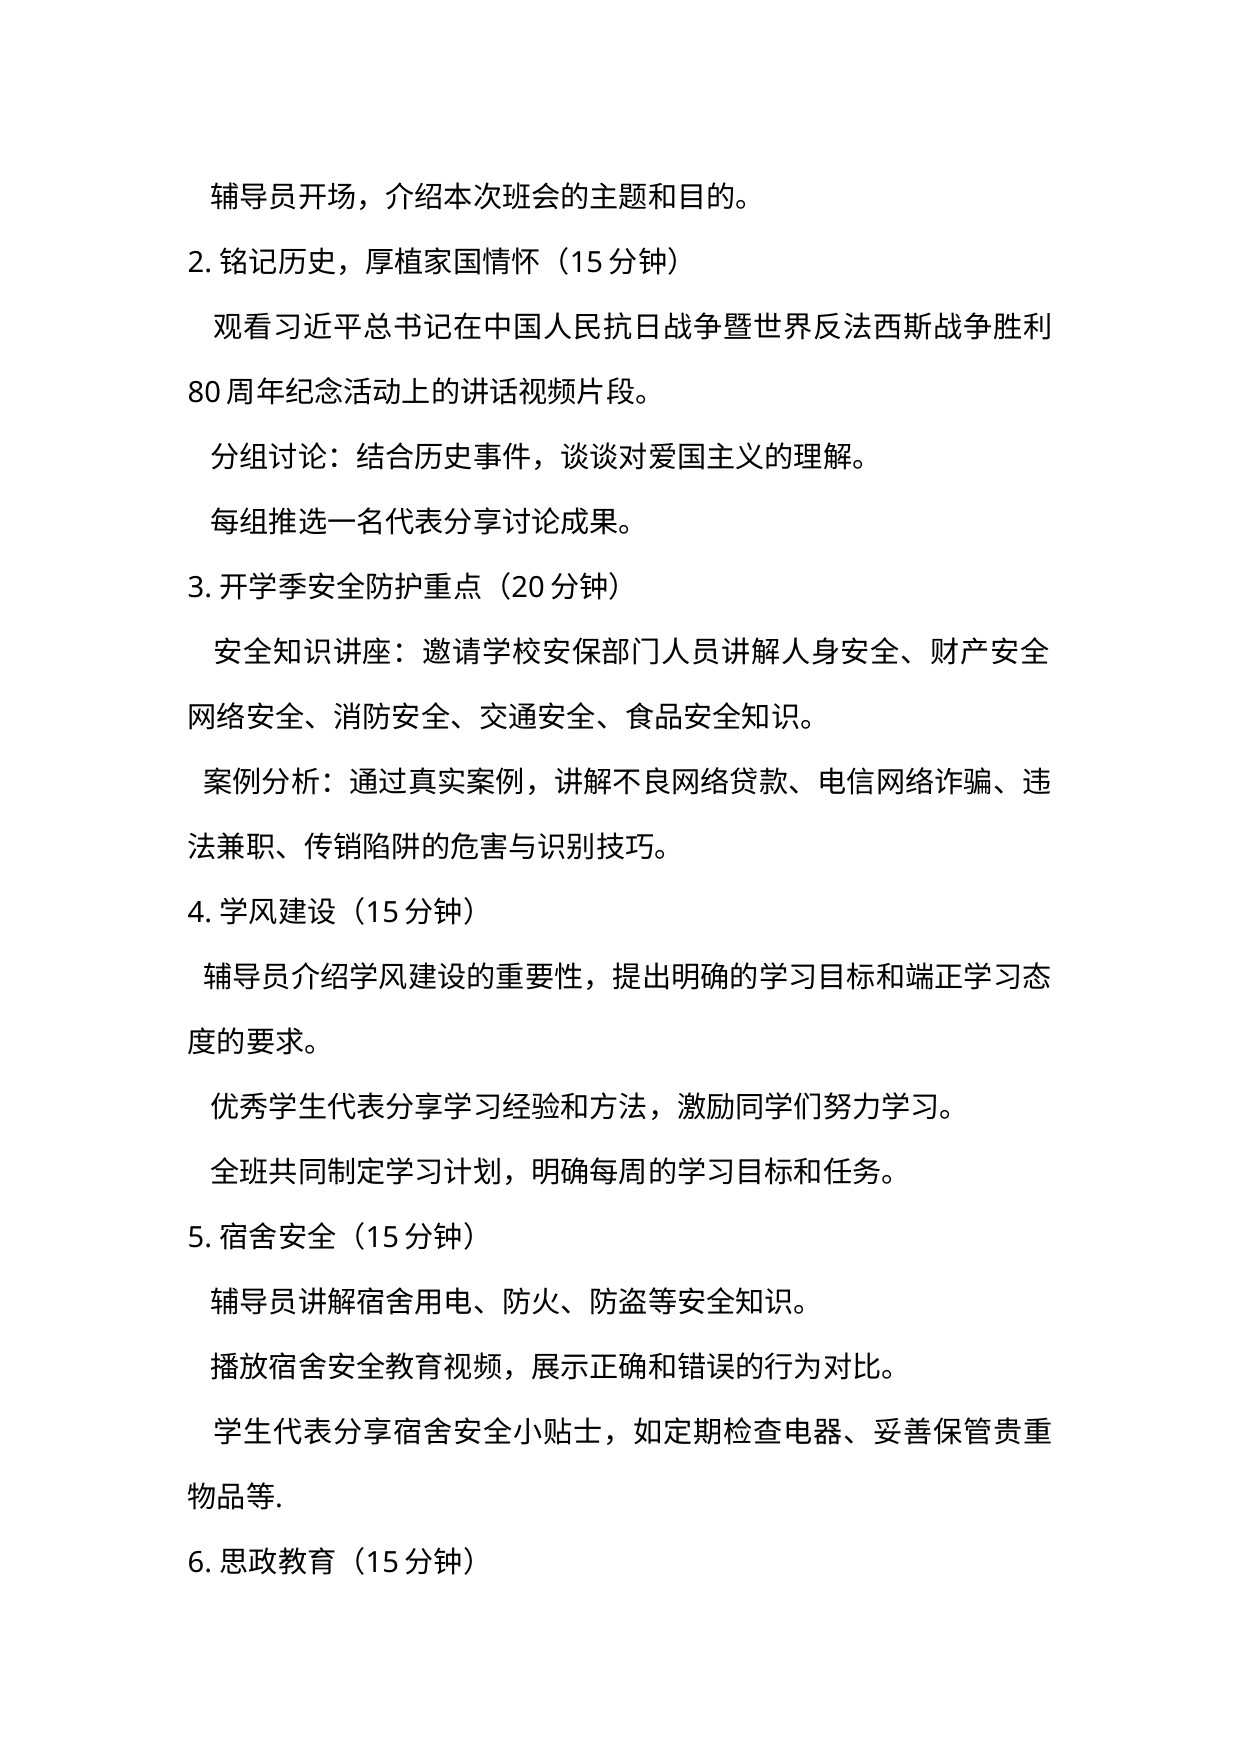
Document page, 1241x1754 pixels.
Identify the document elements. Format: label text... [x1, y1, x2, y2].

text 4. 学风建设（15分钟） [187, 877, 1053, 942]
text 辅导员讲解宿舍用电、防火、防盗等安全知识。 [187, 1267, 1053, 1332]
text 案例分析：通过真实案例，讲解不良网络贷款、电信网络诈骗、违法兼职、传销陷阱的危害与识别技巧。 [187, 747, 1053, 877]
text 观看习近平总书记在中国人民抗日战争暨世界反法西斯战争胜利80周年纪念活动上的讲话视频片段。 [187, 292, 1053, 422]
text 学生代表分享宿舍安全小贴士，如定期检查电器、妥善保管贵重物品等. [187, 1397, 1053, 1527]
text 6. 思政教育（15分钟） [187, 1527, 1053, 1592]
text 播放宿舍安全教育视频，展示正确和错误的行为对比。 [187, 1332, 1053, 1397]
text 3. 开学季安全防护重点（20分钟） [187, 552, 1053, 617]
text 全班共同制定学习计划，明确每周的学习目标和任务。 [187, 1137, 1053, 1202]
text 分组讨论：结合历史事件，谈谈对爱国主义的理解。 [187, 422, 1053, 487]
text 每组推选一名代表分享讨论成果。 [187, 487, 1053, 552]
text 5. 宿舍安全（15分钟） [187, 1202, 1053, 1267]
text 辅导员开场，介绍本次班会的主题和目的。 [187, 162, 1053, 227]
text 2. 铭记历史，厚植家国情怀（15分钟） [187, 227, 1053, 292]
text 优秀学生代表分享学习经验和方法，激励同学们努力学习。 [187, 1072, 1053, 1137]
text 辅导员介绍学风建设的重要性，提出明确的学习目标和端正学习态度的要求。 [187, 942, 1053, 1072]
text 安全知识讲座：邀请学校安保部门人员讲解人身安全、财产安全、网络安全、消防安全、交通安全、食品安全知识。 [187, 617, 1053, 747]
